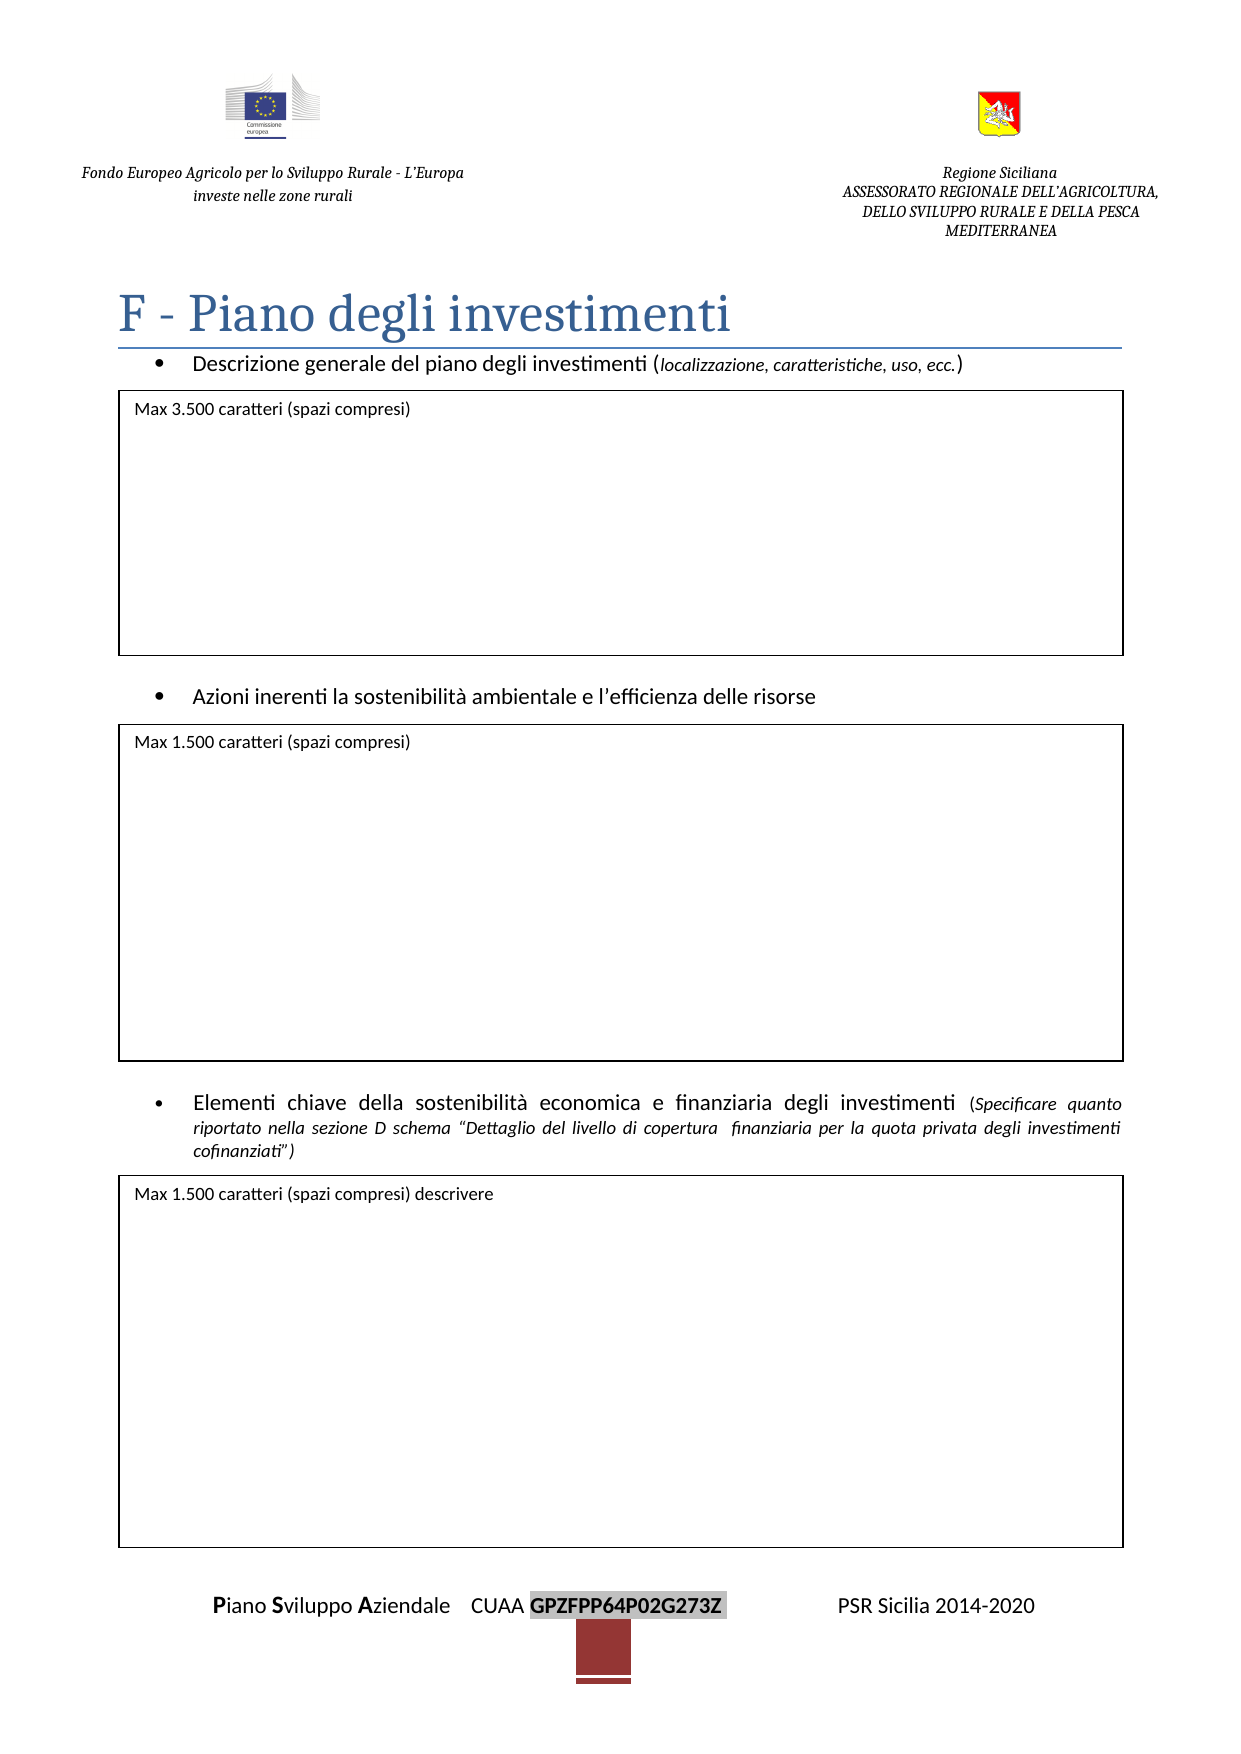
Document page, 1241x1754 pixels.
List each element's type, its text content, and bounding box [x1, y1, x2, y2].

picture [225, 73, 320, 139]
list Elementi chiave della sostenibilità economica e finanziaria degli investimenti (Specificare quanto riportato nella sezione D schema “Dettaglio del livello di copertura finanziaria per la quota privata degli investimenti cofinanziati”) [156, 1088, 1122, 1162]
subtitle F - Piano degli investimenti [118, 282, 1122, 347]
list Descrizione generale del piano degli investimenti (localizzazione, caratteristiche, uso, ecc.) [155, 349, 1122, 377]
list Azioni inerenti la sostenibilità ambientale e l’efficienza delle risorse [155, 682, 1122, 710]
picture [977, 87, 1022, 139]
